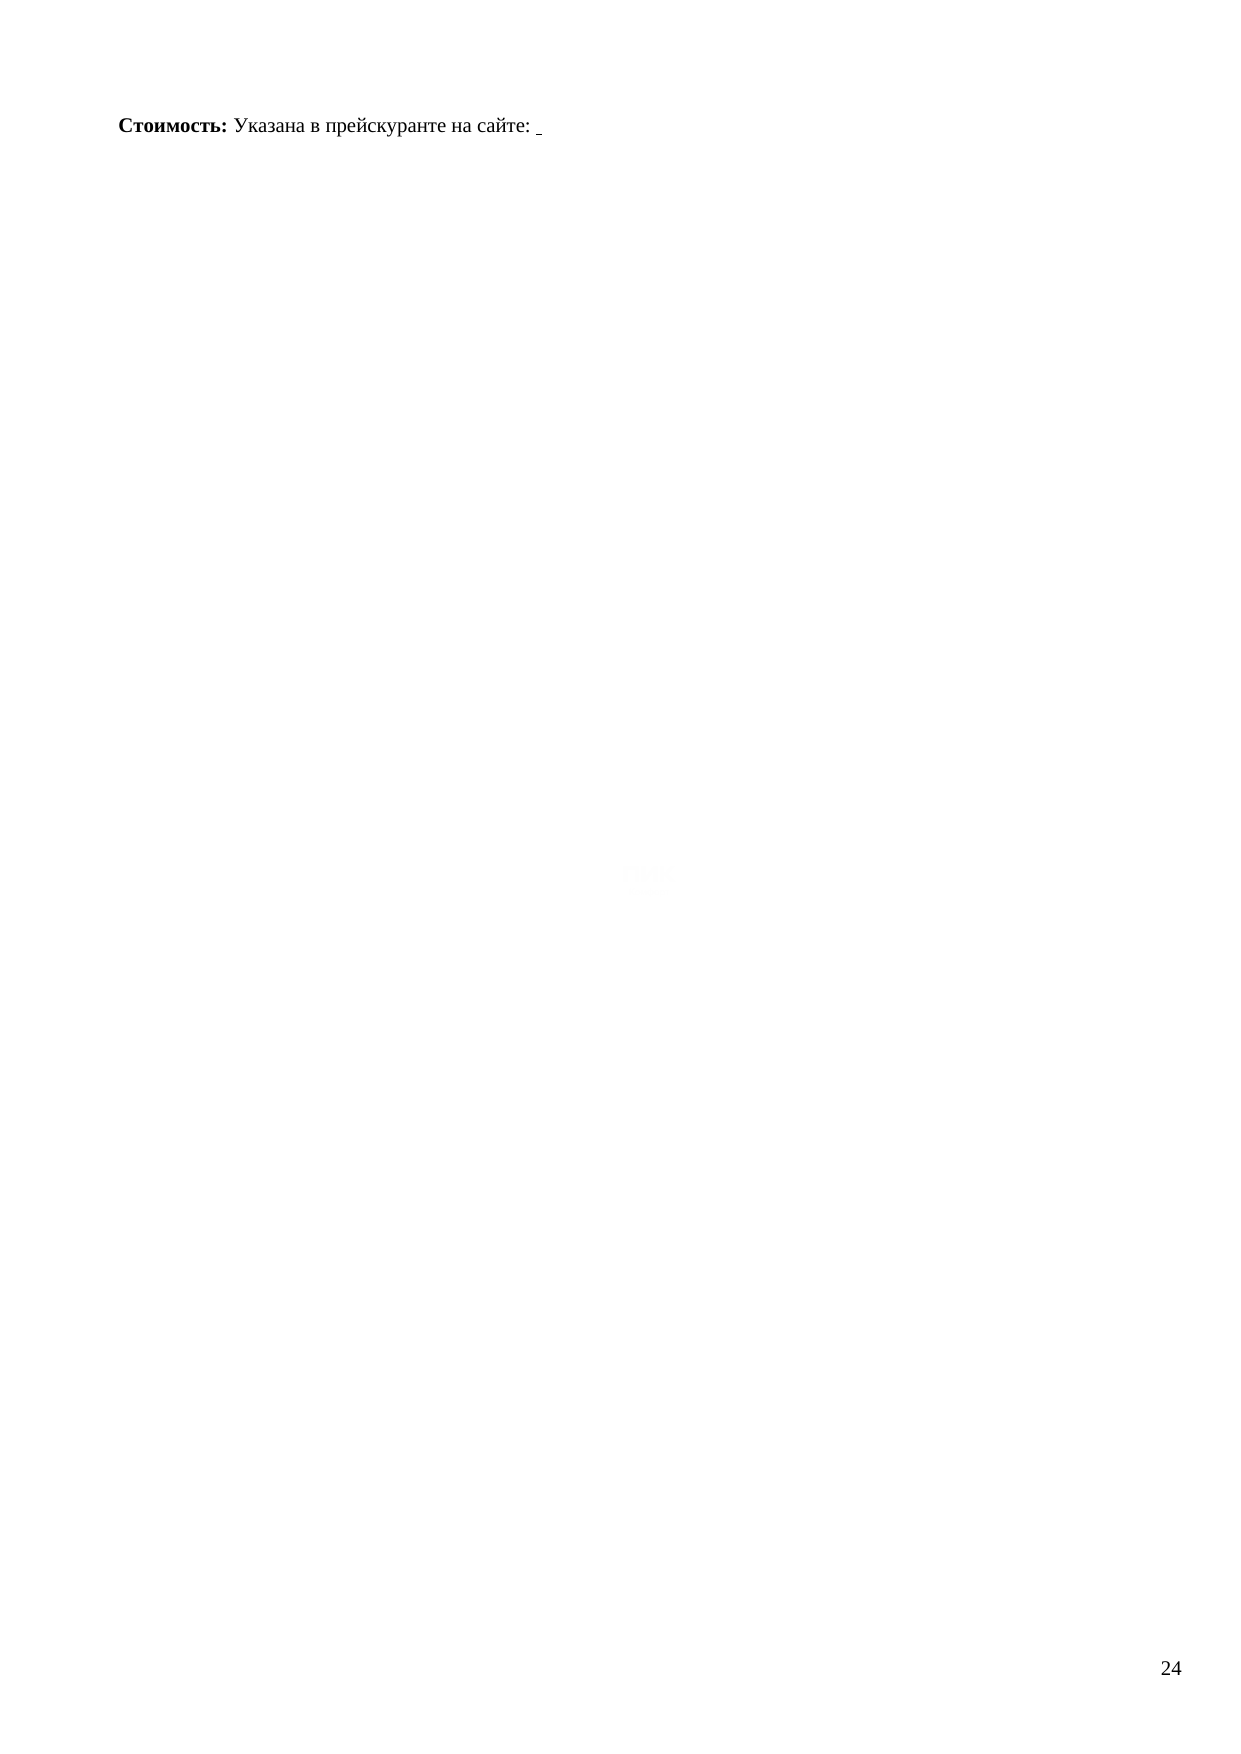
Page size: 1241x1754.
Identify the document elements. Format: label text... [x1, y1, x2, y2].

text Стоимость: Указана в прейскуранте на сайте: [118, 113, 1181, 137]
